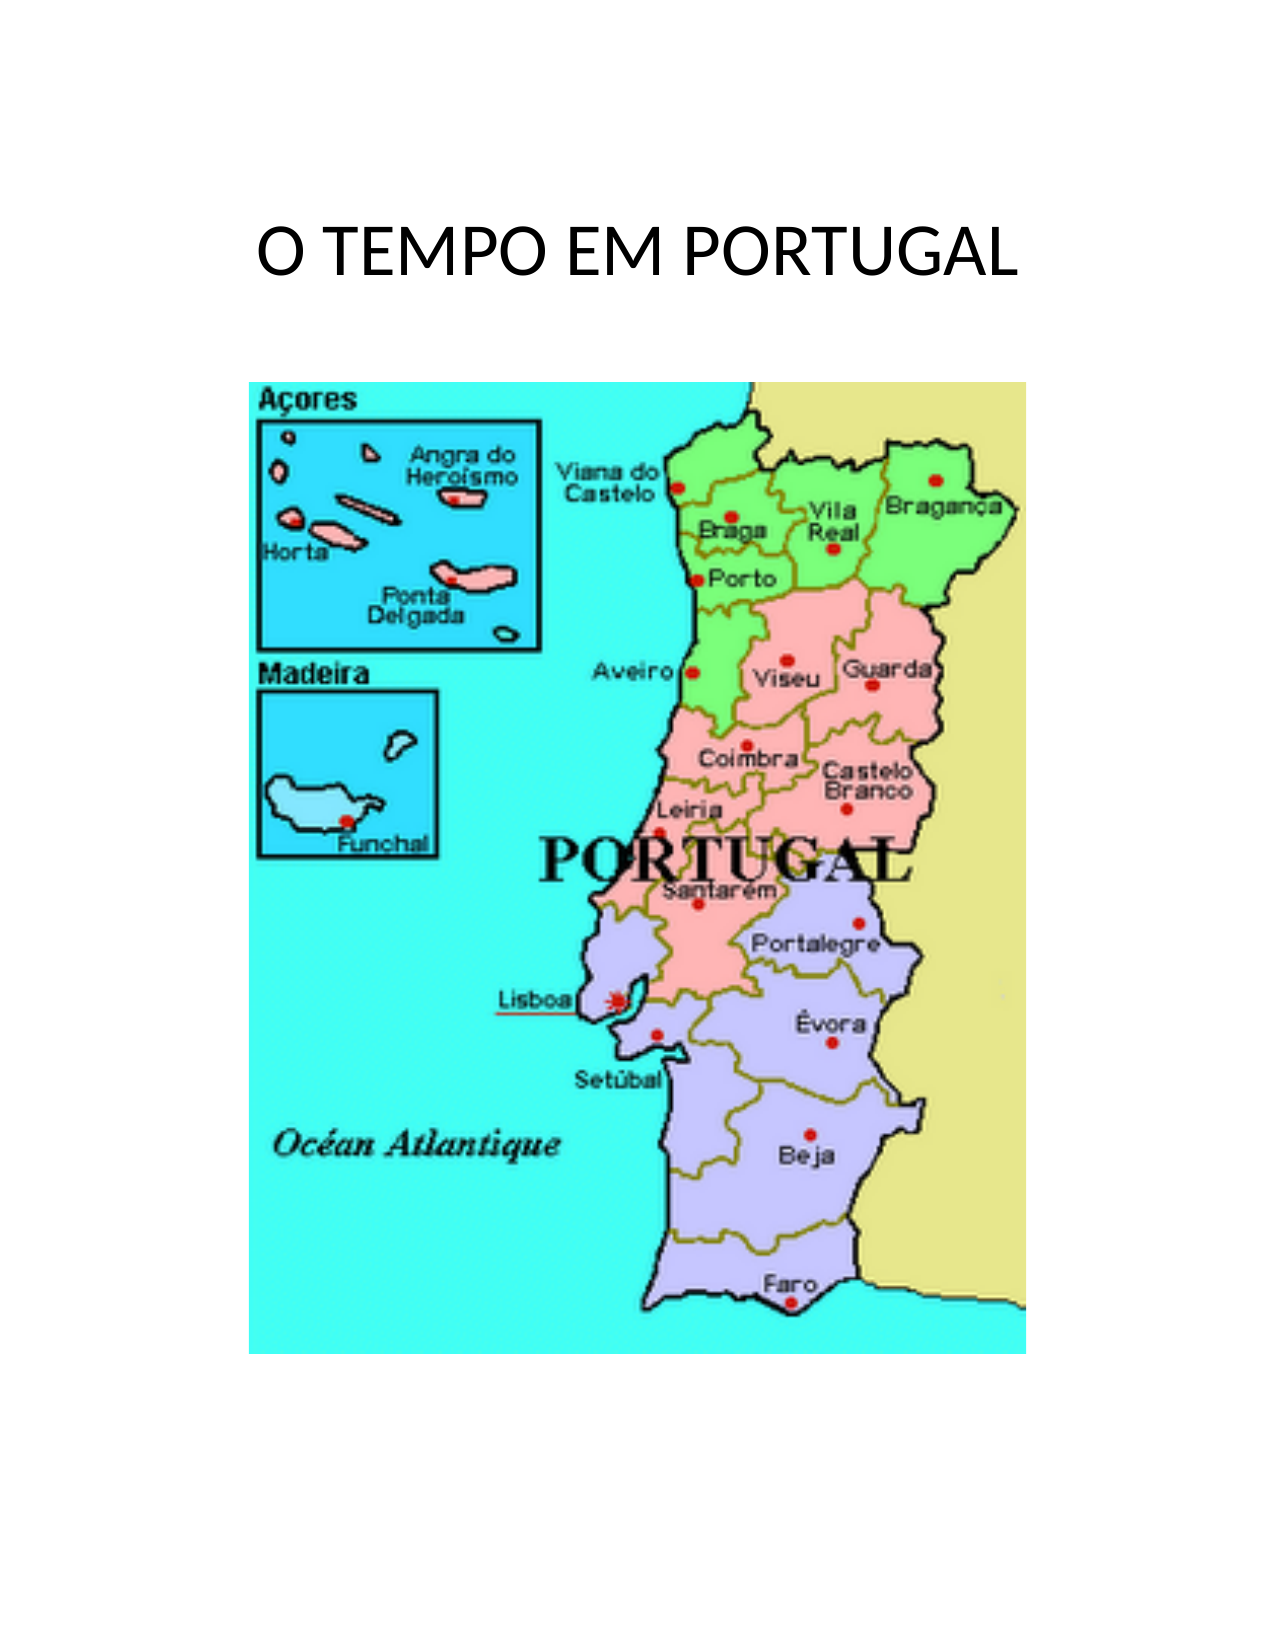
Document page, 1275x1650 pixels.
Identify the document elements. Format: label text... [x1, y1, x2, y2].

picture [248, 382, 1027, 1354]
text O TEMPO EM PORTUGAL [150, 203, 1125, 294]
